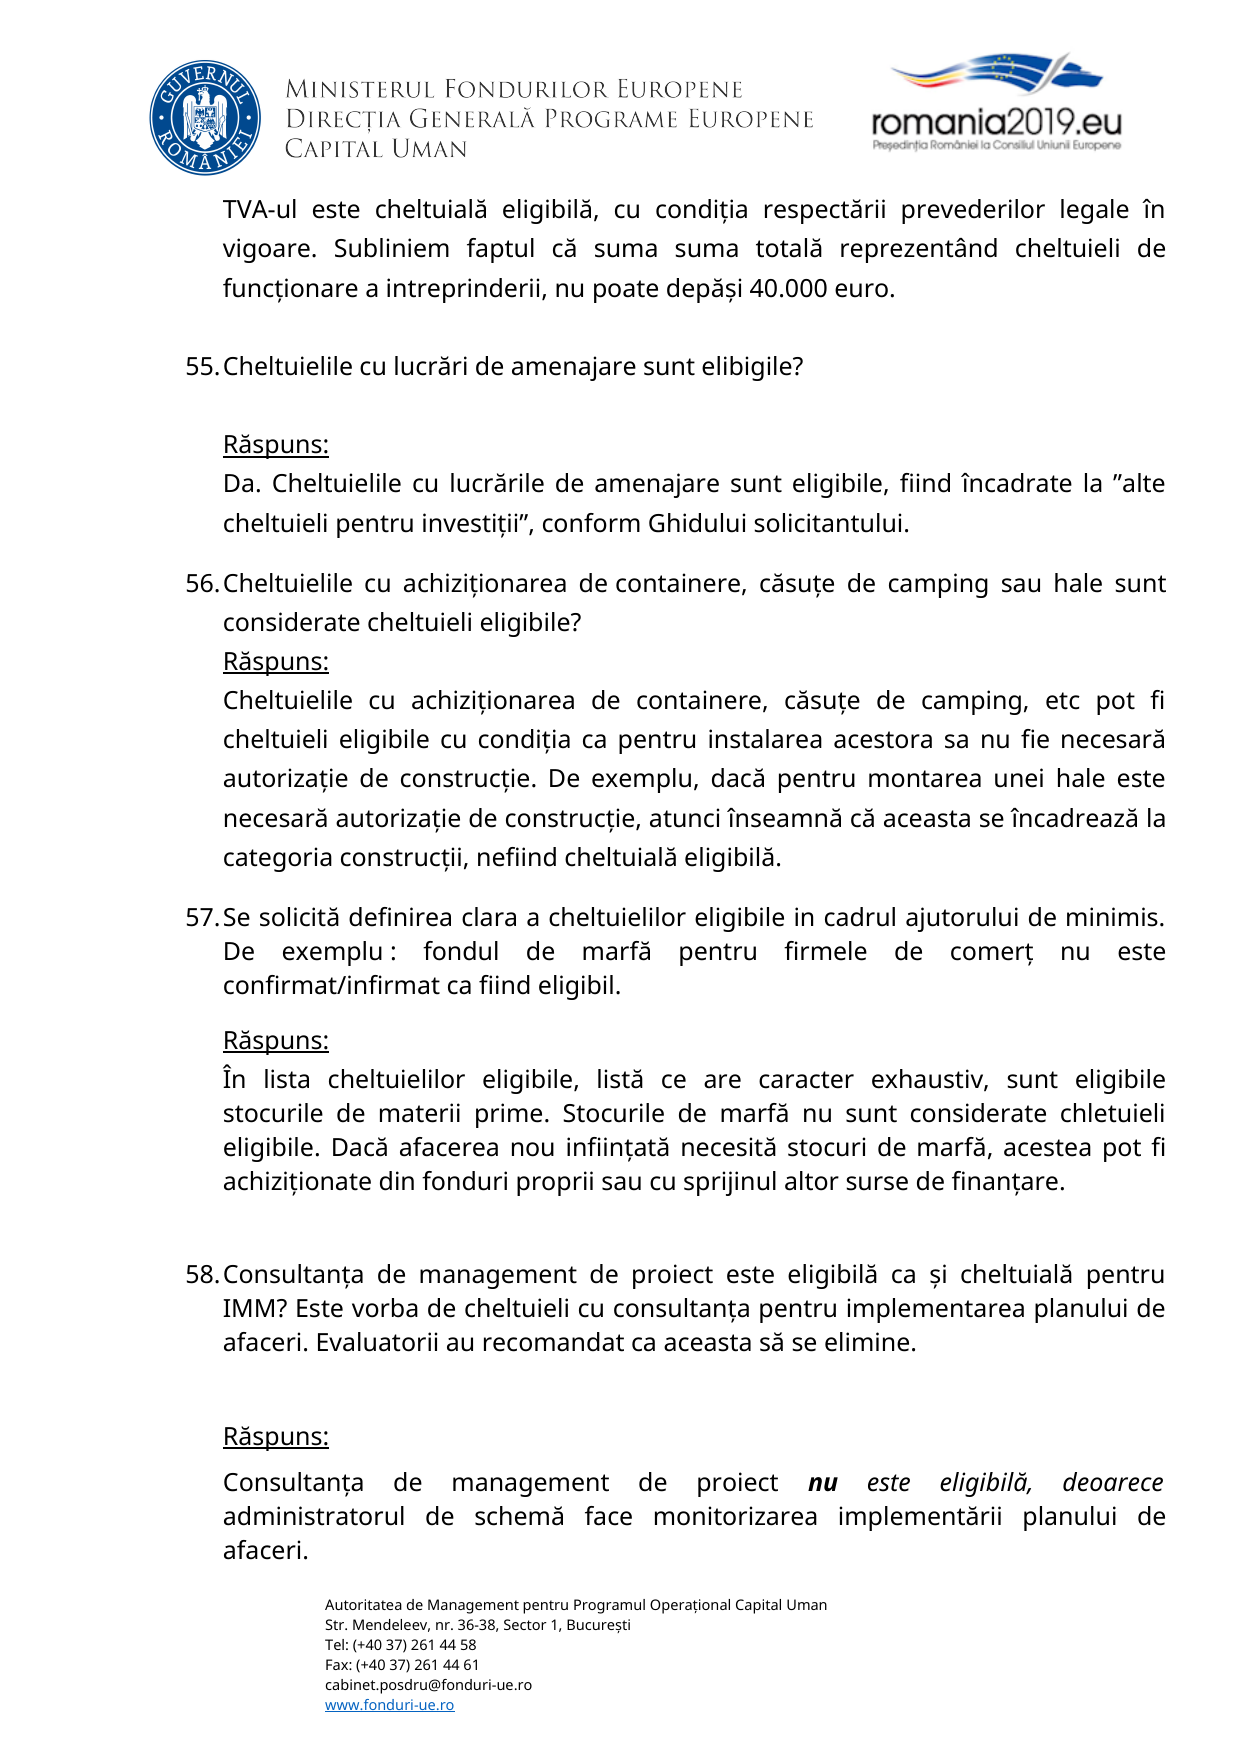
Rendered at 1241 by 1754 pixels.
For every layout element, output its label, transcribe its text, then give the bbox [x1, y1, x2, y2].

text Răspuns: [223, 427, 1167, 461]
text TVA-ul este cheltuială eligibilă, cu condiția respectării prevederilor legale în vigoare. Subliniem faptul că suma suma totală reprezentând cheltuieli de funcționare a intreprinderii, nu poate depăși 40.000 euro. [223, 192, 1167, 304]
text Da. Cheltuielile cu lucrările de amenajare sunt eligibile, fiind încadrate la ”alte cheltuieli pentru investiții”, conform Ghidului solicitantului. [223, 466, 1167, 539]
text Răspuns: [223, 1022, 1167, 1057]
list Cheltuielile cu lucrări de amenajare sunt elibigile? [185, 349, 1167, 383]
picture [147, 35, 1148, 181]
list Consultanța de management de proiect este eligibilă ca și cheltuială pentru IMM? Este vorba de cheltuieli cu consultanța pentru implementarea planului de afaceri. Evaluatorii au recomandat ca aceasta să se elimine. [185, 1257, 1167, 1359]
list Se solicită definirea clara a cheltuielilor eligibile in cadrul ajutorului de minimis. De exemplu : fondul de marfă pentru firmele de comerț nu este confirmat/infirmat ca fiind eligibil. [185, 899, 1167, 1002]
list Cheltuielile cu achiziționarea de containere, căsuțe de camping sau hale sunt considerate cheltuieli eligibile? [185, 565, 1167, 638]
text Cheltuielile cu achiziționarea de containere, căsuțe de camping, etc pot fi cheltuieli eligibile cu condiția ca pentru instalarea acestora sa nu fie necesară autorizație de construcție. De exemplu, dacă pentru montarea unei hale este necesară autorizație de construcție, atunci înseamnă că aceasta se încadrează la categoria construcții, nefiind cheltuială eligibilă. [223, 683, 1167, 873]
text În lista cheltuielilor eligibile, listă ce are caracter exhaustiv, sunt eligibile stocurile de materii prime. Stocurile de marfă nu sunt considerate chletuieli eligibile. Dacă afacerea nou inființată necesită stocuri de marfă, acestea pot fi achiziționate din fonduri proprii sau cu sprijinul altor surse de finanțare. [223, 1062, 1167, 1198]
text Consultanța de management de proiect nu este eligibilă, deoarece administratorul de schemă face monitorizarea implementării planului de afaceri. [223, 1465, 1167, 1567]
text Răspuns: [223, 644, 1167, 678]
text Răspuns: [223, 1418, 1167, 1452]
